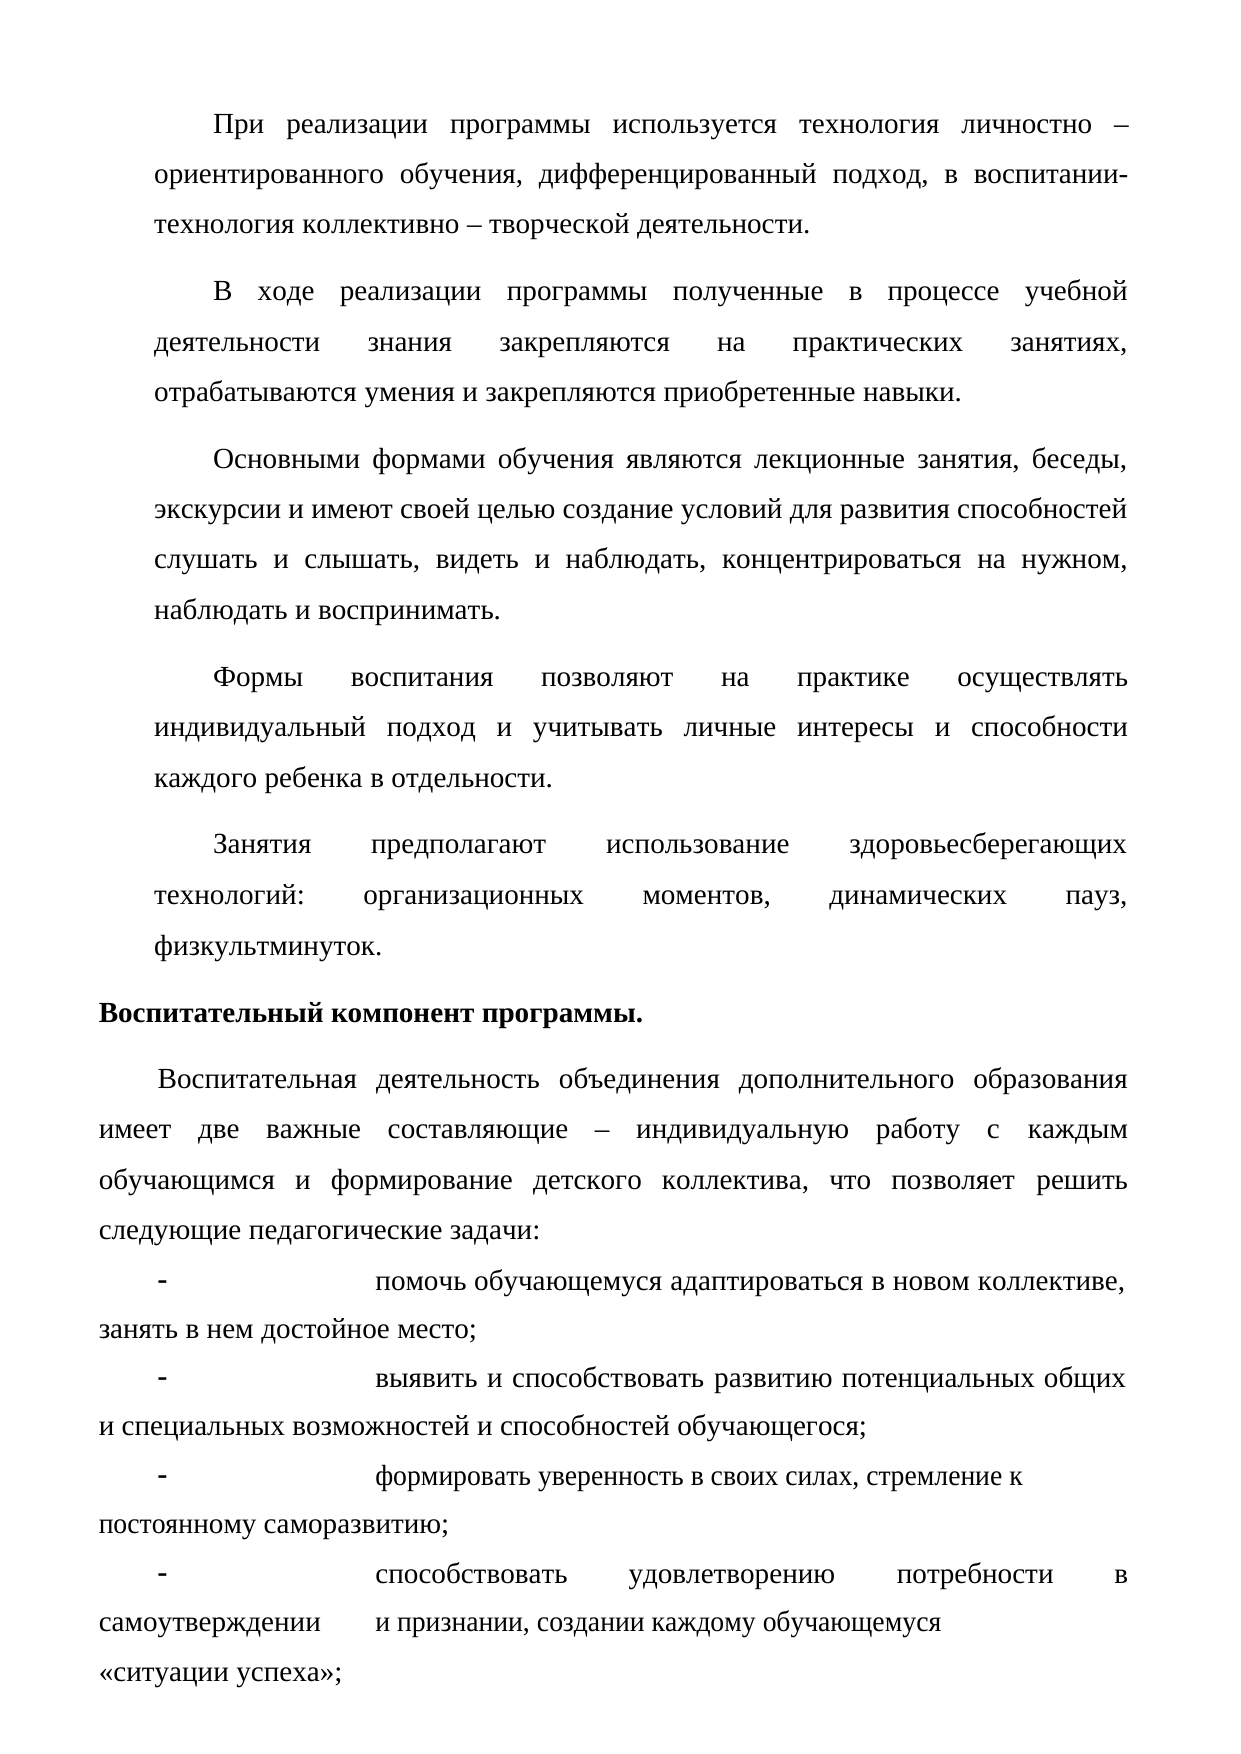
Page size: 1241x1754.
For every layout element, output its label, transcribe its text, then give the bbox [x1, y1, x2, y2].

text В ходе реализации программы полученные в процессе учебной деятельности знания закрепляются на практических занятиях, отрабатываются умения и закрепляются приобретенные навыки. [154, 273, 1127, 408]
text При реализации программы используется технология личностно – ориентированного обучения, дифференцированный подход, в воспитании- технология коллективно – творческой деятельности. [154, 106, 1128, 240]
list выявить и способствовать развитию потенциальных общих и специальных возможностей и способностей обучающегося; [98, 1361, 1128, 1442]
list формировать уверенность в своих силах, стремление к постоянному саморазвитию; [98, 1458, 1112, 1539]
text Занятия предполагают использование здоровьесберегающих технологий: организационных моментов, динамических пауз, физкультминуток. [154, 827, 1128, 961]
text «ситуации успеха»; [98, 1654, 1203, 1687]
text Воспитательная деятельность объединения дополнительного образования имеет две важные составляющие – индивидуальную работу с каждым обучающимся и формирование детского коллектива, что позволяет решить следующие педагогические задачи: [98, 1061, 1128, 1246]
subtitle Воспитательный компонент программы. [98, 995, 1203, 1029]
text Основными формами обучения являются лекционные занятия, беседы, экскурсии и имеют своей целью создание условий для развития способностей слушать и слышать, видеть и наблюдать, концентрироваться на нужном, наблюдать и воспринимать. [154, 441, 1128, 626]
list способствовать удовлетворению потребности в самоутверждении и признании, создании каждому обучающемуся [98, 1556, 1129, 1638]
list помочь обучающемуся адаптироваться в новом коллективе, занять в нем достойное место; [98, 1263, 1127, 1344]
text Формы воспитания позволяют на практике осуществлять индивидуальный подход и учитывать личные интересы и способности каждого ребенка в отдельности. [154, 659, 1128, 793]
